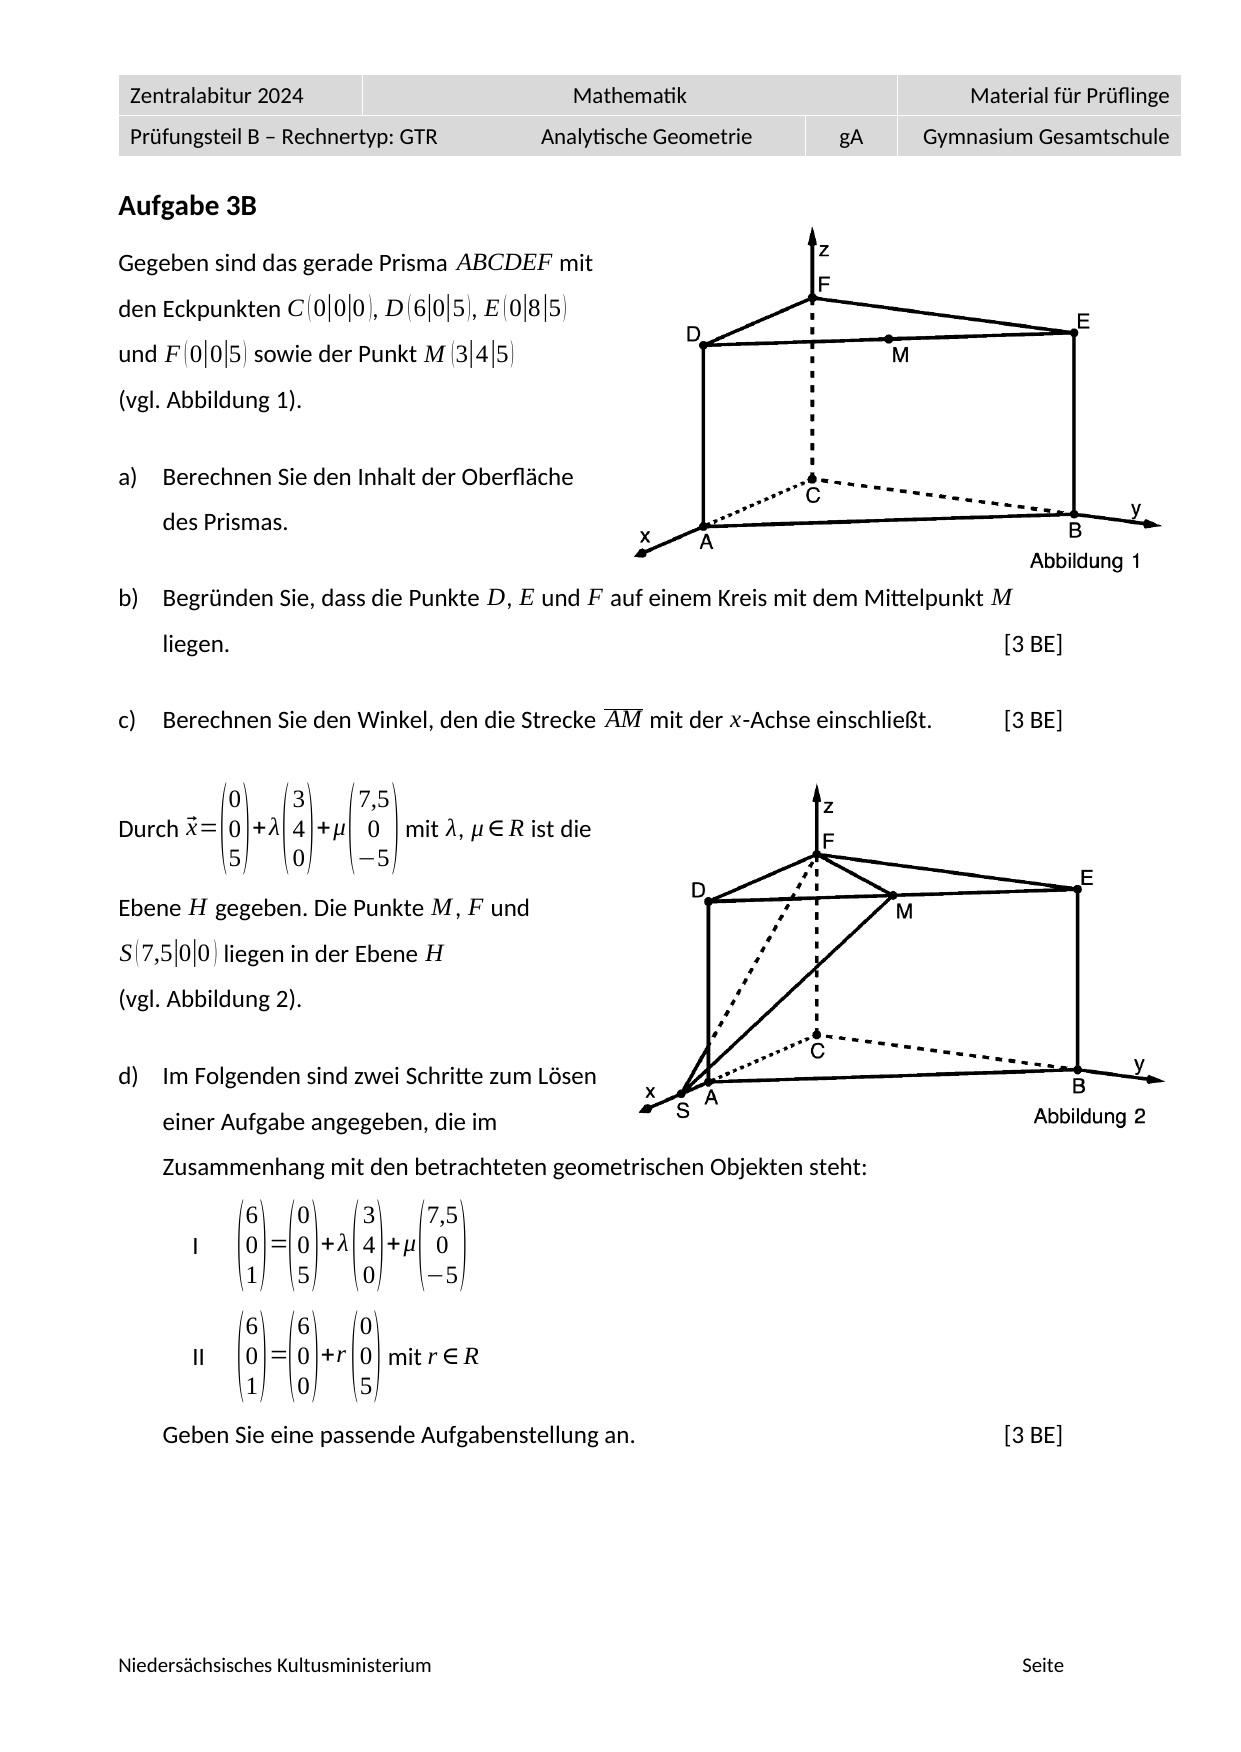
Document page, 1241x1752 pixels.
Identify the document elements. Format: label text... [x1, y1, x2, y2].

picture [638, 775, 1169, 1131]
list Begründen Sie, dass die Punkte , und auf einem Kreis mit dem Mittelpunkt liegen. [3 BE] [118, 583, 1063, 659]
list Berechnen Sie den Winkel, den die Strecke mit der -Achse einschließt. [3 BE] [118, 704, 1063, 735]
text Gegeben sind das gerade Prisma mit den Eckpunkten , , und sowie der Punkt [118, 247, 630, 369]
list mit [192, 1308, 1063, 1404]
text (vgl. Abbildung 1). [118, 384, 630, 415]
text Geben Sie eine passende Aufgabenstellung an. [3 BE] [162, 1419, 1063, 1450]
list Berechnen Sie den Inhalt der Oberfläche des Prismas. [4 BE] [118, 461, 630, 537]
list Im Folgenden sind zwei Schritte zum Lösen einer Aufgabe angegeben, die im Zusammenhang mit den betrachteten geometrischen Objekten steht: [118, 1060, 1063, 1182]
picture [630, 221, 1169, 577]
subtitle Aufgabe 3B [118, 187, 1063, 223]
text Durch mit , ist die Ebene gegeben. Die Punkte , und liegen in der Ebene (vgl. Abbildung 2). [118, 781, 638, 1014]
